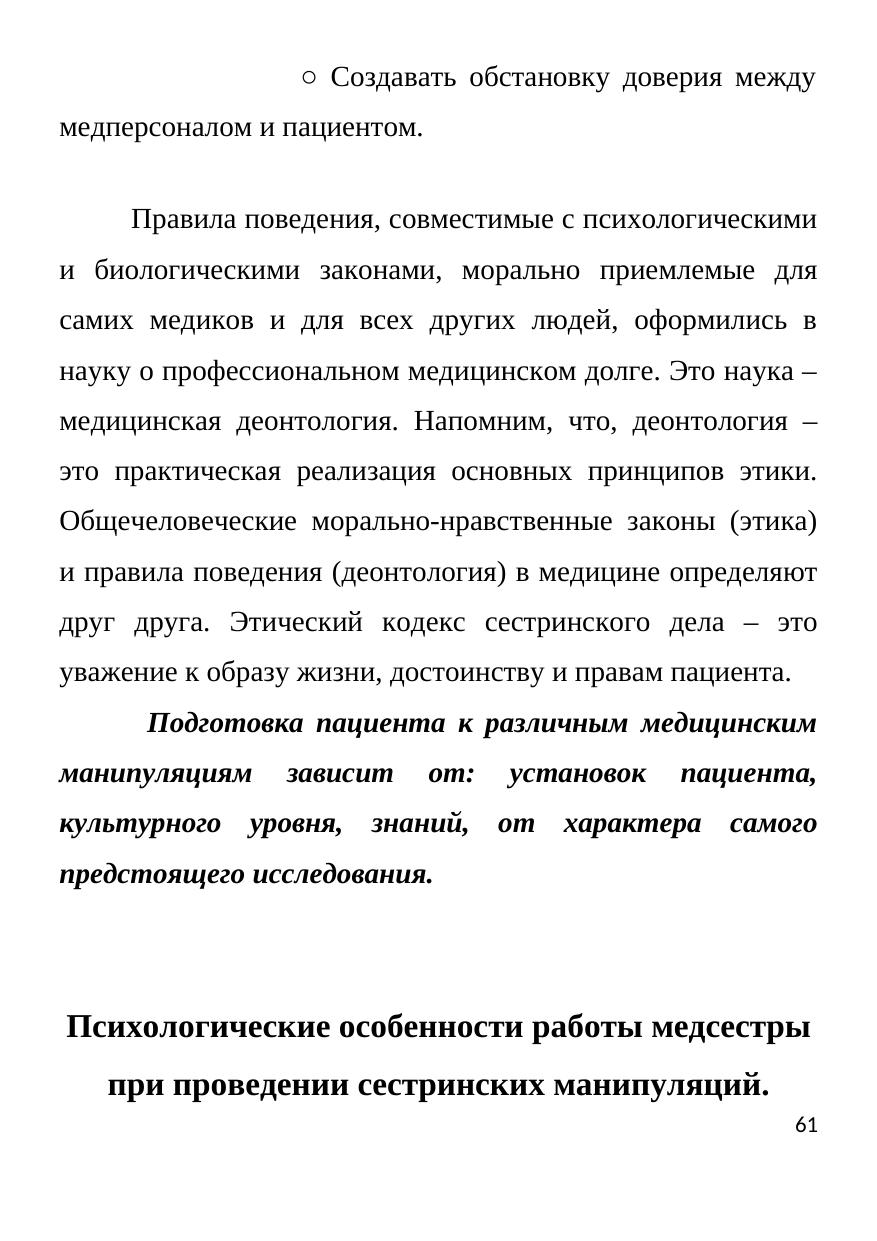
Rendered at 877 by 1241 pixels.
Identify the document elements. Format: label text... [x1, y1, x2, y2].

text Правила поведения, совместимые с психологическими и биологическими законами, морально приемлемые для самих медиков и для всех других людей, оформились в науку о профессиональном медицинском долге. Это наука – медицинская деонтология. Напомним, что, деонтология – это практическая реализация основных принципов этики. Общечеловеческие морально-нравственные законы (этика) и правила поведения (деонтология) в медицине определяют друг друга. Этический кодекс сестринского дела – это уважение к образу жизни, достоинству и правам пациента. [59, 202, 818, 688]
text Психологические особенности работы медсестры при проведении сестринских манипуляций. [59, 1007, 818, 1102]
text Подготовка пациента к различным медицинским манипуляциям зависит от: установок пациента, культурного уровня, знаний, от характера самого предстоящего исследования. [59, 705, 818, 889]
text ○ Создавать обстановку доверия между медперсоналом и пациентом. [59, 59, 818, 143]
